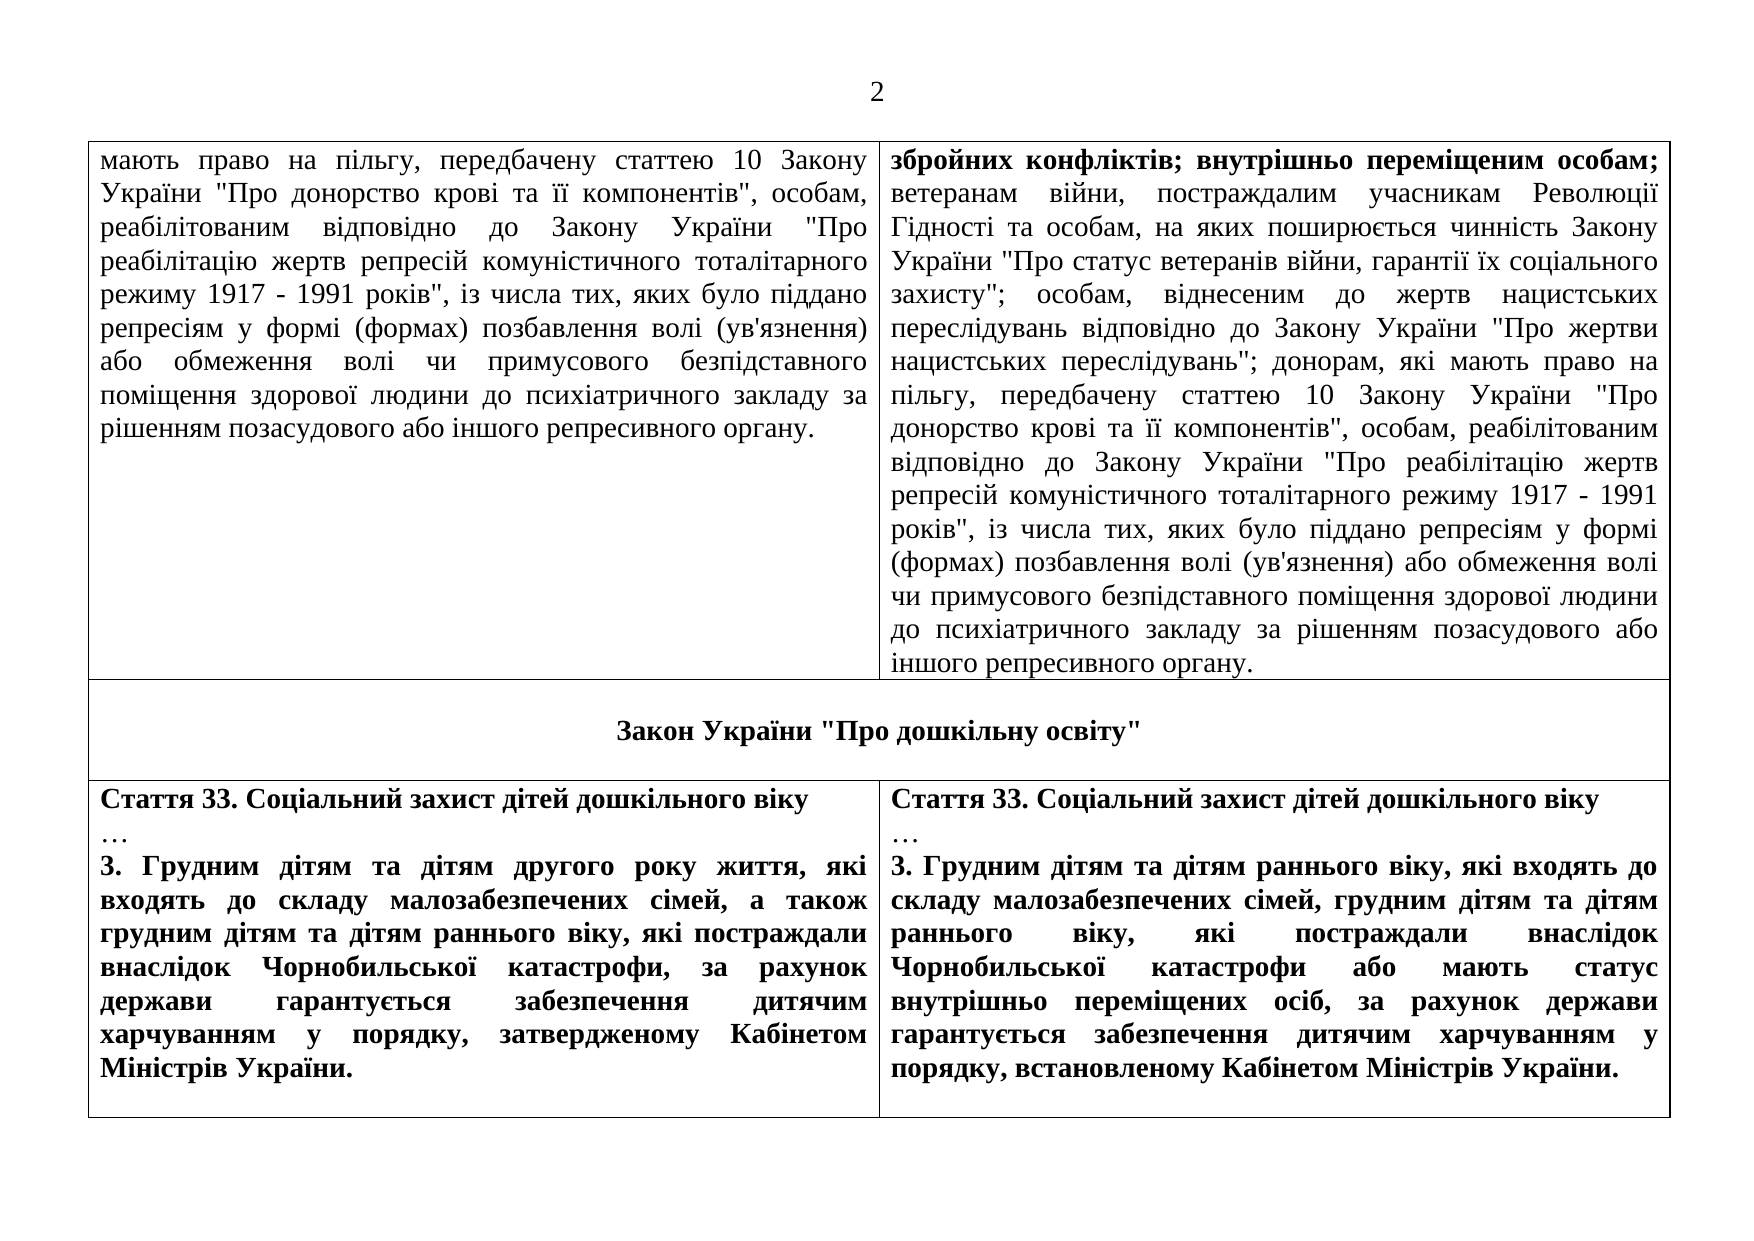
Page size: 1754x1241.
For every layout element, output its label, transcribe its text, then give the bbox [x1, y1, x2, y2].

table_cell Стаття 33. Соціальний захист дітей дошкільного віку … 3. Грудним дітям та дітям другого року життя, які входять до складу малозабезпечених сімей, а також грудним дітям та дітям раннього віку, які постраждали внаслідок Чорнобильської катастрофи, за рахунок держави гарантується забезпечення дитячим харчуванням у порядку, затвердженому Кабінетом Міністрів України. [89, 781, 879, 1117]
table_cell Стаття 33. Соціальний захист дітей дошкільного віку … 3. Грудним дітям та дітям раннього віку, які входять до складу малозабезпечених сімей, грудним дітям та дітям раннього віку, які постраждали внаслідок Чорнобильської катастрофи або мають статус внутрішньо переміщених осіб, за рахунок держави гарантується забезпечення дитячим харчуванням у порядку, встановленому Кабінетом Міністрів України. [880, 781, 1669, 1117]
table_cell Закон України "Про дошкільну освіту" [89, 680, 1669, 780]
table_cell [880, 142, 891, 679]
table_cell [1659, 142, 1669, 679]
